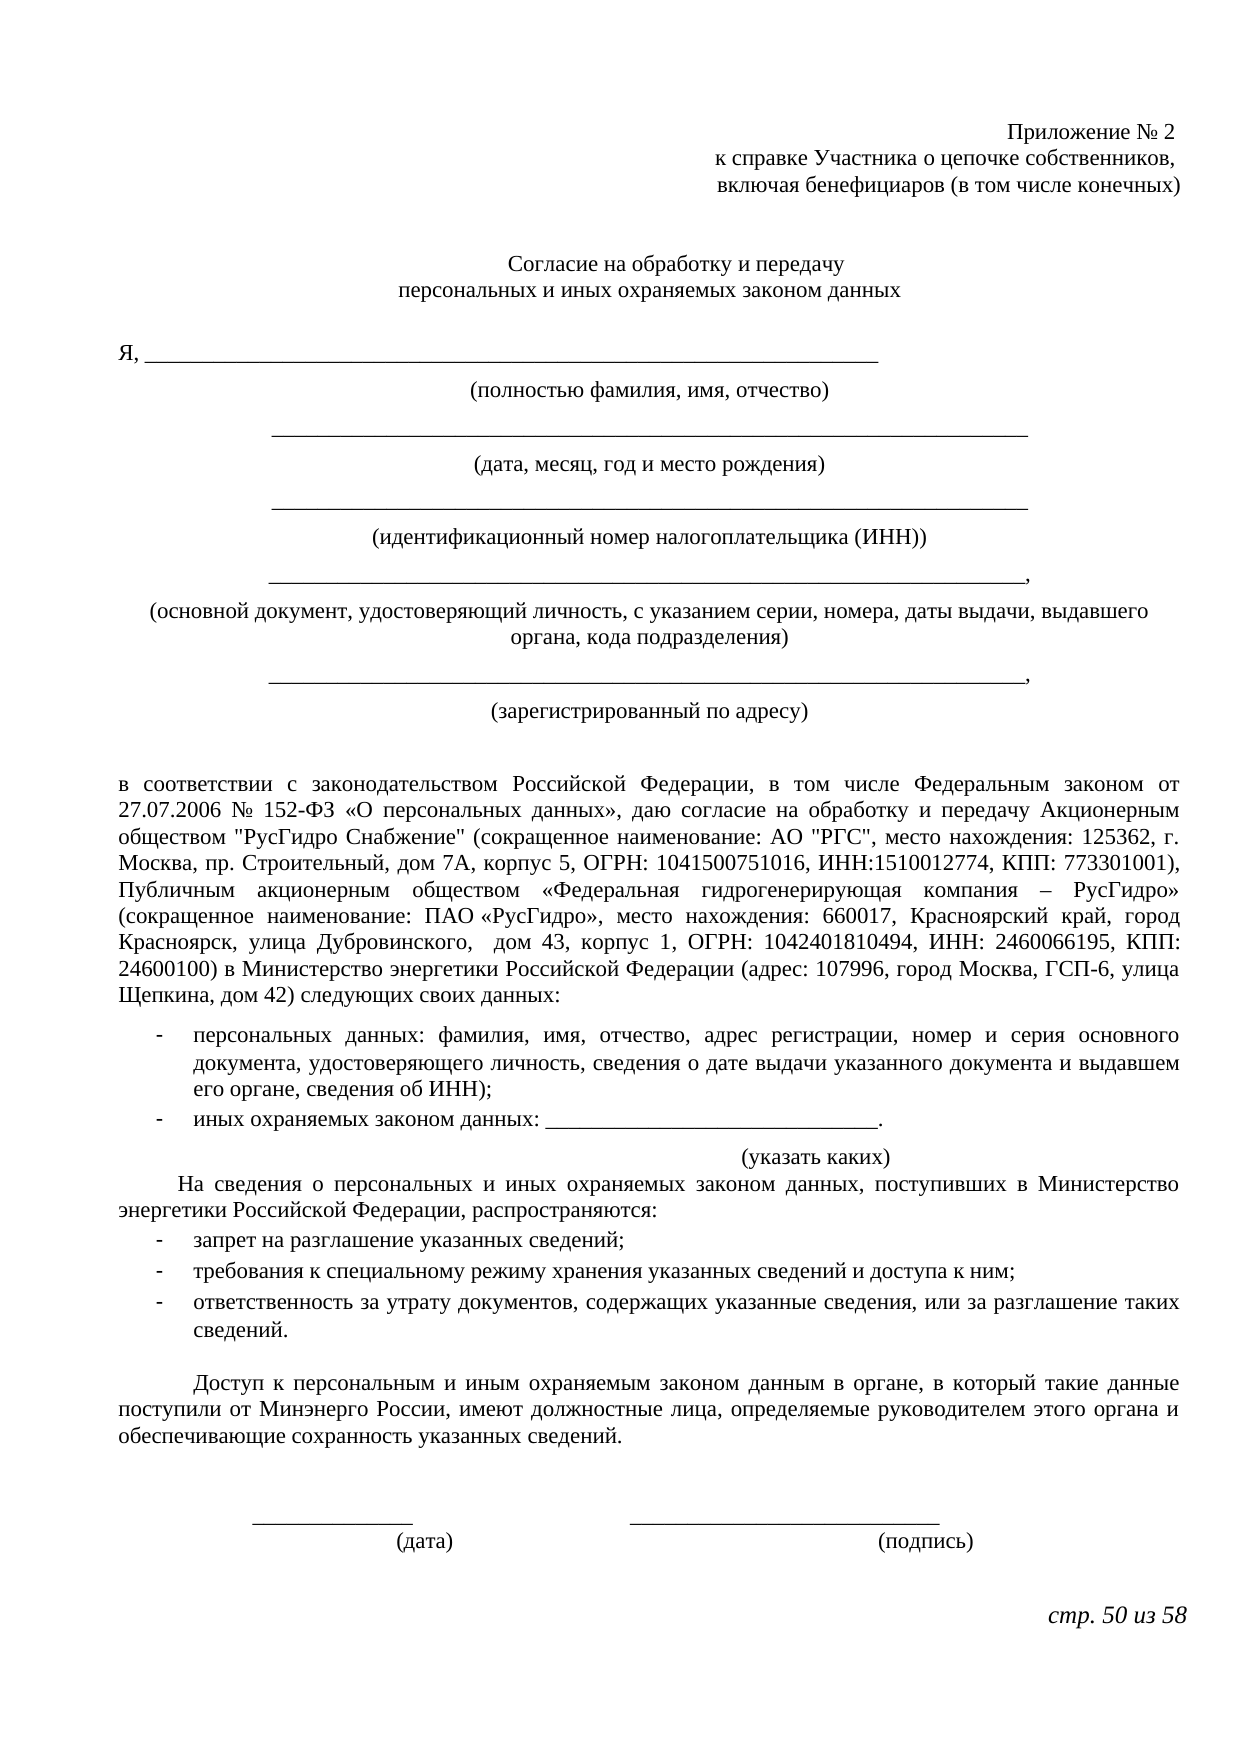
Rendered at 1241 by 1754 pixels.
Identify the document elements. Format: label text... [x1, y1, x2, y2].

text (дата) (подпись) [118, 1527, 1181, 1553]
text __________________________________________________________________ [118, 413, 1181, 439]
text (основной документ, удостоверяющий личность, с указанием серии, номера, даты выдачи, выдавшего органа, кода подразделения) [118, 597, 1181, 649]
list требования к специальному режиму хранения указанных сведений и доступа к ним; [156, 1254, 1181, 1285]
list ответственность за утрату документов, содержащих указанные сведения, или за разглашение таких сведений. [156, 1285, 1181, 1343]
text __________________________________________________________________ [118, 486, 1181, 513]
list иных охраняемых законом данных: _____________________________. [156, 1102, 1181, 1133]
text Доступ к персональным и иным охраняемым законом данным в органе, в который такие данные поступили от Минэнерго России, имеют должностные лица, определяемые руководителем этого органа и обеспечивающие сохранность указанных сведений. [118, 1369, 1181, 1448]
text (полностью фамилия, имя, отчество) [118, 376, 1181, 402]
text __________________________________________________________________, [118, 560, 1181, 586]
text Приложение № 2 к справке Участника о цепочке собственников, включая бенефициаров (в том числе конечных) [118, 118, 1181, 197]
text (указать каких) [118, 1143, 1181, 1170]
text в соответствии с законодательством Российской Федерации, в том числе Федеральным законом от 27.07.2006 № 152-ФЗ «О персональных данных», даю согласие на обработку и передачу Акционерным обществом "РусГидро Снабжение" (сокращенное наименование: АО "РГС", место нахождения: 125362, г. Москва, пр. Строительный, дом 7А, корпус 5, ОГРН: 1041500751016, ИНН:1510012774, КПП: 773301001), Публичным акционерным обществом «Федеральная гидрогенерирующая компания – РусГидро» (сокращенное наименование: ПАО «РусГидро», место нахождения: 660017, Красноярский край, город Красноярск, улица Дубровинского, дом 43, корпус 1, ОГРН: 1042401810494, ИНН: 2460066195, КПП: 24600100) в Министерство энергетики Российской Федерации (адрес: 107996, город Москва, ГСП-6, улица Щепкина, дом 42) следующих своих данных: [118, 770, 1181, 1007]
text (зарегистрированный по адресу) [118, 697, 1181, 723]
text ______________ ___________________________ [193, 1501, 1181, 1527]
text (идентификационный номер налогоплательщика (ИНН)) [118, 523, 1181, 549]
text (дата, месяц, год и место рождения) [118, 450, 1181, 476]
list персональных данных: фамилия, имя, отчество, адрес регистрации, номер и серия основного документа, удостоверяющего личность, сведения о дате выдачи указанного документа и выдавшем его органе, сведения об ИНН); [156, 1018, 1181, 1102]
text __________________________________________________________________, [118, 660, 1181, 686]
text Согласие на обработку и передачу персональных и иных охраняемых законом данных [118, 250, 1181, 303]
list запрет на разглашение указанных сведений; [156, 1222, 1181, 1254]
text На сведения о персональных и иных охраняемых законом данных, поступивших в Министерство энергетики Российской Федерации, распространяются: [118, 1170, 1181, 1222]
text Я, ________________________________________________________________ [118, 339, 1181, 366]
